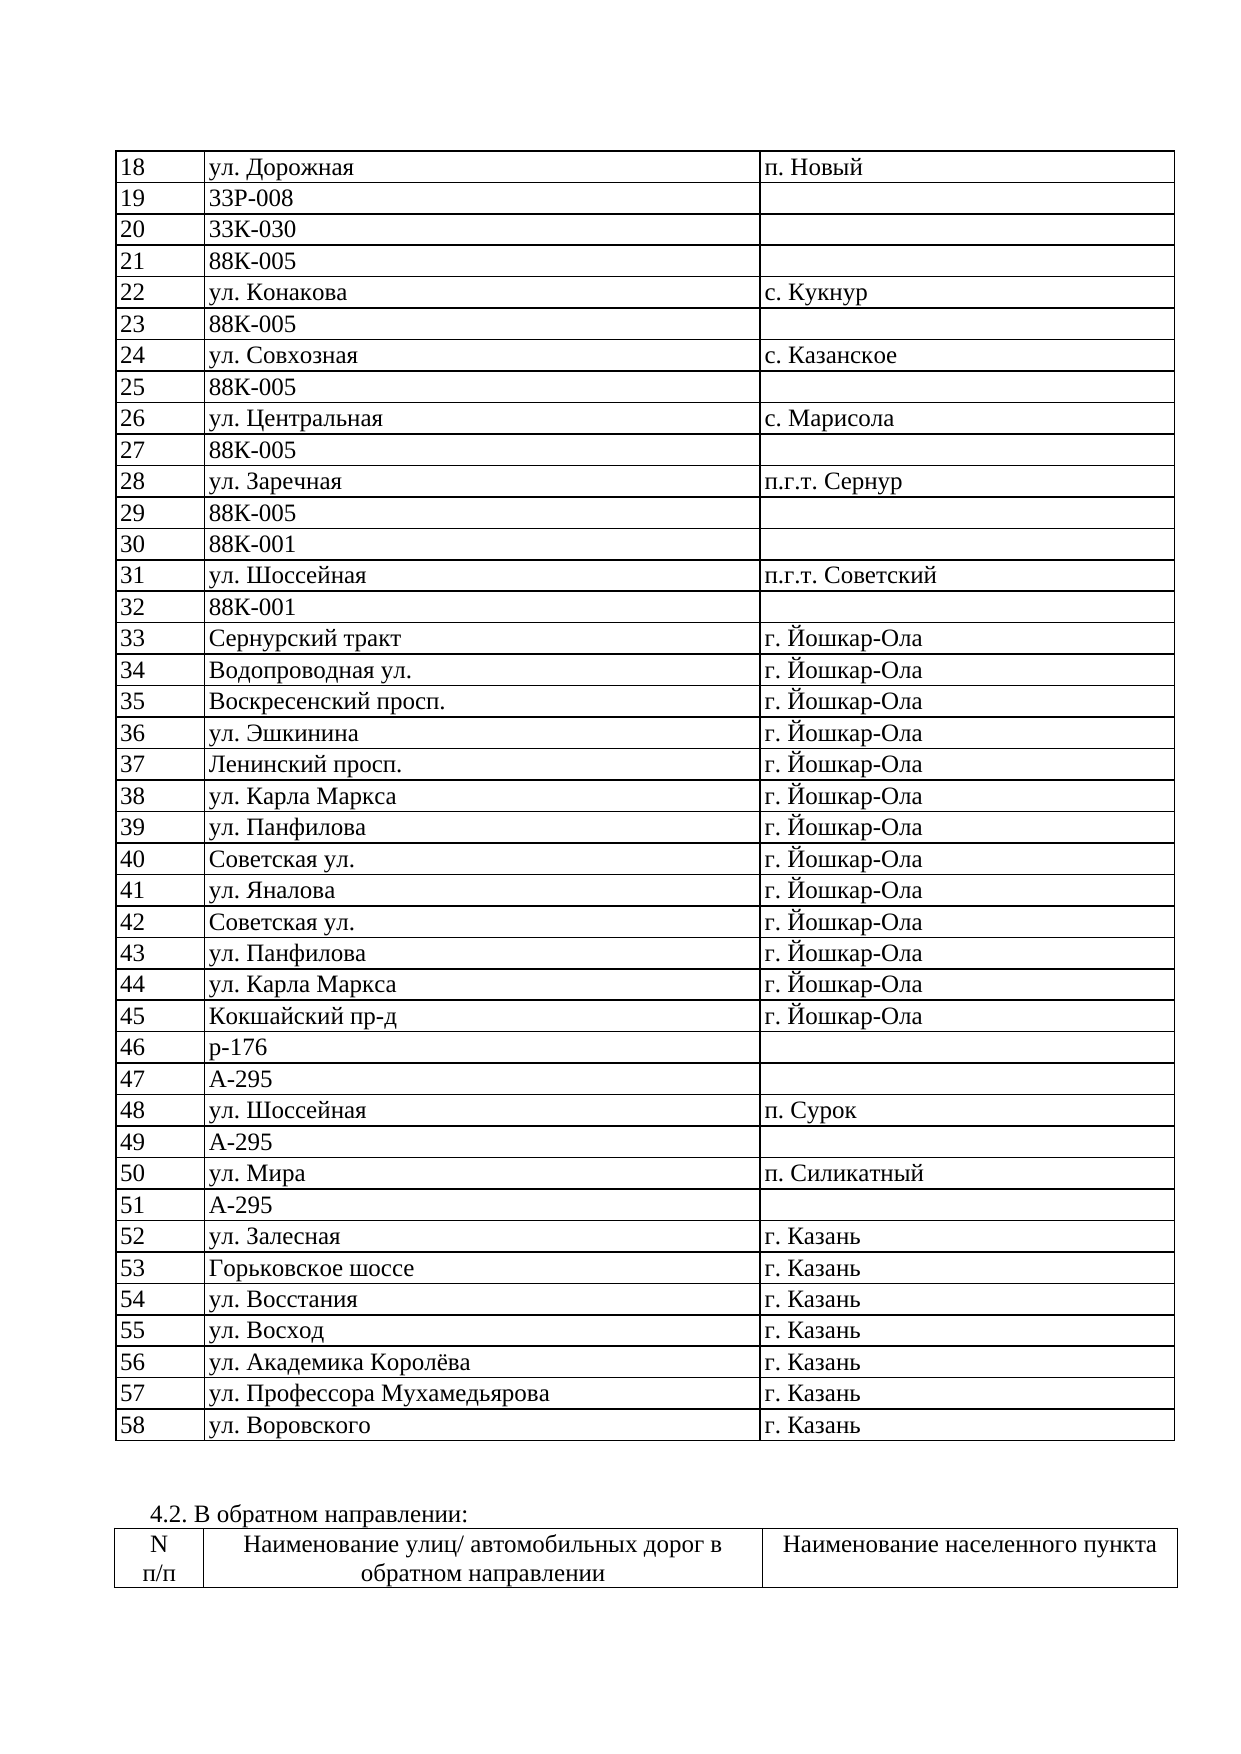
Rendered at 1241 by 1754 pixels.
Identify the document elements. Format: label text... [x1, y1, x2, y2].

table_cell 58 [117, 1410, 204, 1440]
table_cell 55 [117, 1316, 204, 1345]
table_cell [761, 1127, 1174, 1157]
table_cell г. Казань [761, 1347, 1174, 1377]
table_cell г. Казань [761, 1410, 1174, 1440]
table_cell 33 [117, 623, 204, 653]
table_cell 43 [117, 938, 204, 968]
table_cell 88К-001 [205, 529, 759, 559]
table_cell 88К-005 [205, 498, 759, 527]
table_cell п. Силикатный [761, 1158, 1174, 1188]
table_cell г. Казань [761, 1378, 1174, 1408]
table_cell А-295 [205, 1127, 759, 1157]
table_cell г. Йошкар-Ола [761, 970, 1174, 999]
table_cell г. Йошкар-Ола [761, 1001, 1174, 1031]
table_cell А-295 [205, 1064, 759, 1094]
table_cell г. Йошкар-Ола [761, 907, 1174, 936]
table_cell Горьковское шоссе [205, 1253, 759, 1282]
table_cell 18 [117, 152, 204, 181]
table_cell ул. Мира [205, 1158, 759, 1188]
table_cell г. Йошкар-Ола [761, 844, 1174, 873]
table_cell п. Сурок [761, 1095, 1174, 1125]
table_cell А-295 [205, 1190, 759, 1219]
table_cell ул. Совхозная [205, 340, 759, 370]
table_cell с. Казанское [761, 340, 1174, 370]
table_cell Советская ул. [205, 844, 759, 873]
text 4.2. В обратном направлении: [150, 1499, 1090, 1528]
table_cell Советская ул. [205, 907, 759, 936]
table_cell 53 [117, 1253, 204, 1282]
table_header Наименование улиц/ автомобильных дорог в обратном направлении [204, 1529, 762, 1587]
table_cell 40 [117, 844, 204, 873]
table_cell 46 [117, 1032, 204, 1062]
table_cell [761, 309, 1174, 339]
table_cell 34 [117, 655, 204, 685]
table_cell ул. Дорожная [205, 152, 759, 181]
table_cell [761, 529, 1174, 559]
table_cell г. Йошкар-Ола [761, 655, 1174, 685]
table_cell г. Йошкар-Ола [761, 812, 1174, 842]
table_cell ул. Эшкинина [205, 718, 759, 748]
table_cell 44 [117, 970, 204, 999]
table_cell 29 [117, 498, 204, 527]
table_cell ул. Панфилова [205, 938, 759, 968]
table_cell 28 [117, 466, 204, 496]
table_cell 56 [117, 1347, 204, 1377]
table_cell 88К-001 [205, 592, 759, 622]
table_cell 88К-005 [205, 435, 759, 464]
table_cell 88К-005 [205, 246, 759, 276]
table_cell 23 [117, 309, 204, 339]
table_cell ул. Карла Маркса [205, 781, 759, 811]
table_cell г. Йошкар-Ола [761, 781, 1174, 811]
table_cell 33Р-008 [205, 183, 759, 213]
table_cell ул. Панфилова [205, 812, 759, 842]
table_cell ул. Профессора Мухамедьярова [205, 1378, 759, 1408]
table_cell [761, 183, 1174, 213]
table_header N п/п [115, 1529, 203, 1587]
table_cell [761, 1064, 1174, 1094]
table_cell г. Йошкар-Ола [761, 718, 1174, 748]
table_cell г. Казань [761, 1221, 1174, 1251]
table_cell [761, 498, 1174, 527]
table_cell 30 [117, 529, 204, 559]
table_cell ул. Восход [205, 1316, 759, 1345]
table_cell г. Казань [761, 1284, 1174, 1314]
table_cell [761, 1190, 1174, 1219]
table_cell 38 [117, 781, 204, 811]
table_cell Сернурский тракт [205, 623, 759, 653]
table_cell г. Казань [761, 1316, 1174, 1345]
table_cell 57 [117, 1378, 204, 1408]
table_cell 47 [117, 1064, 204, 1094]
table_cell ул. Залесная [205, 1221, 759, 1251]
table_cell г. Йошкар-Ола [761, 875, 1174, 905]
table_cell 19 [117, 183, 204, 213]
table_cell г. Йошкар-Ола [761, 749, 1174, 779]
table_cell 37 [117, 749, 204, 779]
table_cell ул. Воровского [205, 1410, 759, 1440]
table_cell 32 [117, 592, 204, 622]
table_cell [761, 1032, 1174, 1062]
table_cell [761, 246, 1174, 276]
table_cell ул. Восстания [205, 1284, 759, 1314]
table_cell [761, 592, 1174, 622]
table_cell ул. Центральная [205, 403, 759, 433]
table_cell р-176 [205, 1032, 759, 1062]
table_cell ул. Конакова [205, 277, 759, 307]
table_cell 33К-030 [205, 215, 759, 244]
table_cell г. Йошкар-Ола [761, 623, 1174, 653]
table_cell 45 [117, 1001, 204, 1031]
table_cell ул. Академика Королёва [205, 1347, 759, 1377]
table_cell [761, 372, 1174, 402]
table_cell 35 [117, 686, 204, 716]
table_cell ул. Яналова [205, 875, 759, 905]
table_cell г. Йошкар-Ола [761, 686, 1174, 716]
table_cell [761, 435, 1174, 464]
table_cell 27 [117, 435, 204, 464]
table_cell 50 [117, 1158, 204, 1188]
table_cell ул. Шоссейная [205, 561, 759, 590]
table_cell г. Йошкар-Ола [761, 938, 1174, 968]
table_cell с. Марисола [761, 403, 1174, 433]
table_cell 36 [117, 718, 204, 748]
table_cell 49 [117, 1127, 204, 1157]
table_cell 26 [117, 403, 204, 433]
table_cell Ленинский просп. [205, 749, 759, 779]
table_cell 88К-005 [205, 372, 759, 402]
table_cell 48 [117, 1095, 204, 1125]
table_cell 22 [117, 277, 204, 307]
table_cell Водопроводная ул. [205, 655, 759, 685]
table_cell 54 [117, 1284, 204, 1314]
table_cell с. Кукнур [761, 277, 1174, 307]
table_cell 31 [117, 561, 204, 590]
table_cell 88К-005 [205, 309, 759, 339]
table_cell 42 [117, 907, 204, 936]
table_cell 24 [117, 340, 204, 370]
table_cell Воскресенский просп. [205, 686, 759, 716]
table_cell 25 [117, 372, 204, 402]
table_cell 52 [117, 1221, 204, 1251]
table_cell 39 [117, 812, 204, 842]
table_cell г. Казань [761, 1253, 1174, 1282]
table_cell [761, 215, 1174, 244]
table_cell ул. Шоссейная [205, 1095, 759, 1125]
table_cell ул. Заречная [205, 466, 759, 496]
table_cell 51 [117, 1190, 204, 1219]
table_cell 21 [117, 246, 204, 276]
table_header Наименование населенного пункта [763, 1529, 1177, 1587]
table_cell Кокшайский пр-д [205, 1001, 759, 1031]
table_cell п. Новый [761, 152, 1174, 181]
table_cell 20 [117, 215, 204, 244]
table_cell п.г.т. Сернур [761, 466, 1174, 496]
table_cell п.г.т. Советский [761, 561, 1174, 590]
table_cell 41 [117, 875, 204, 905]
table_cell ул. Карла Маркса [205, 970, 759, 999]
